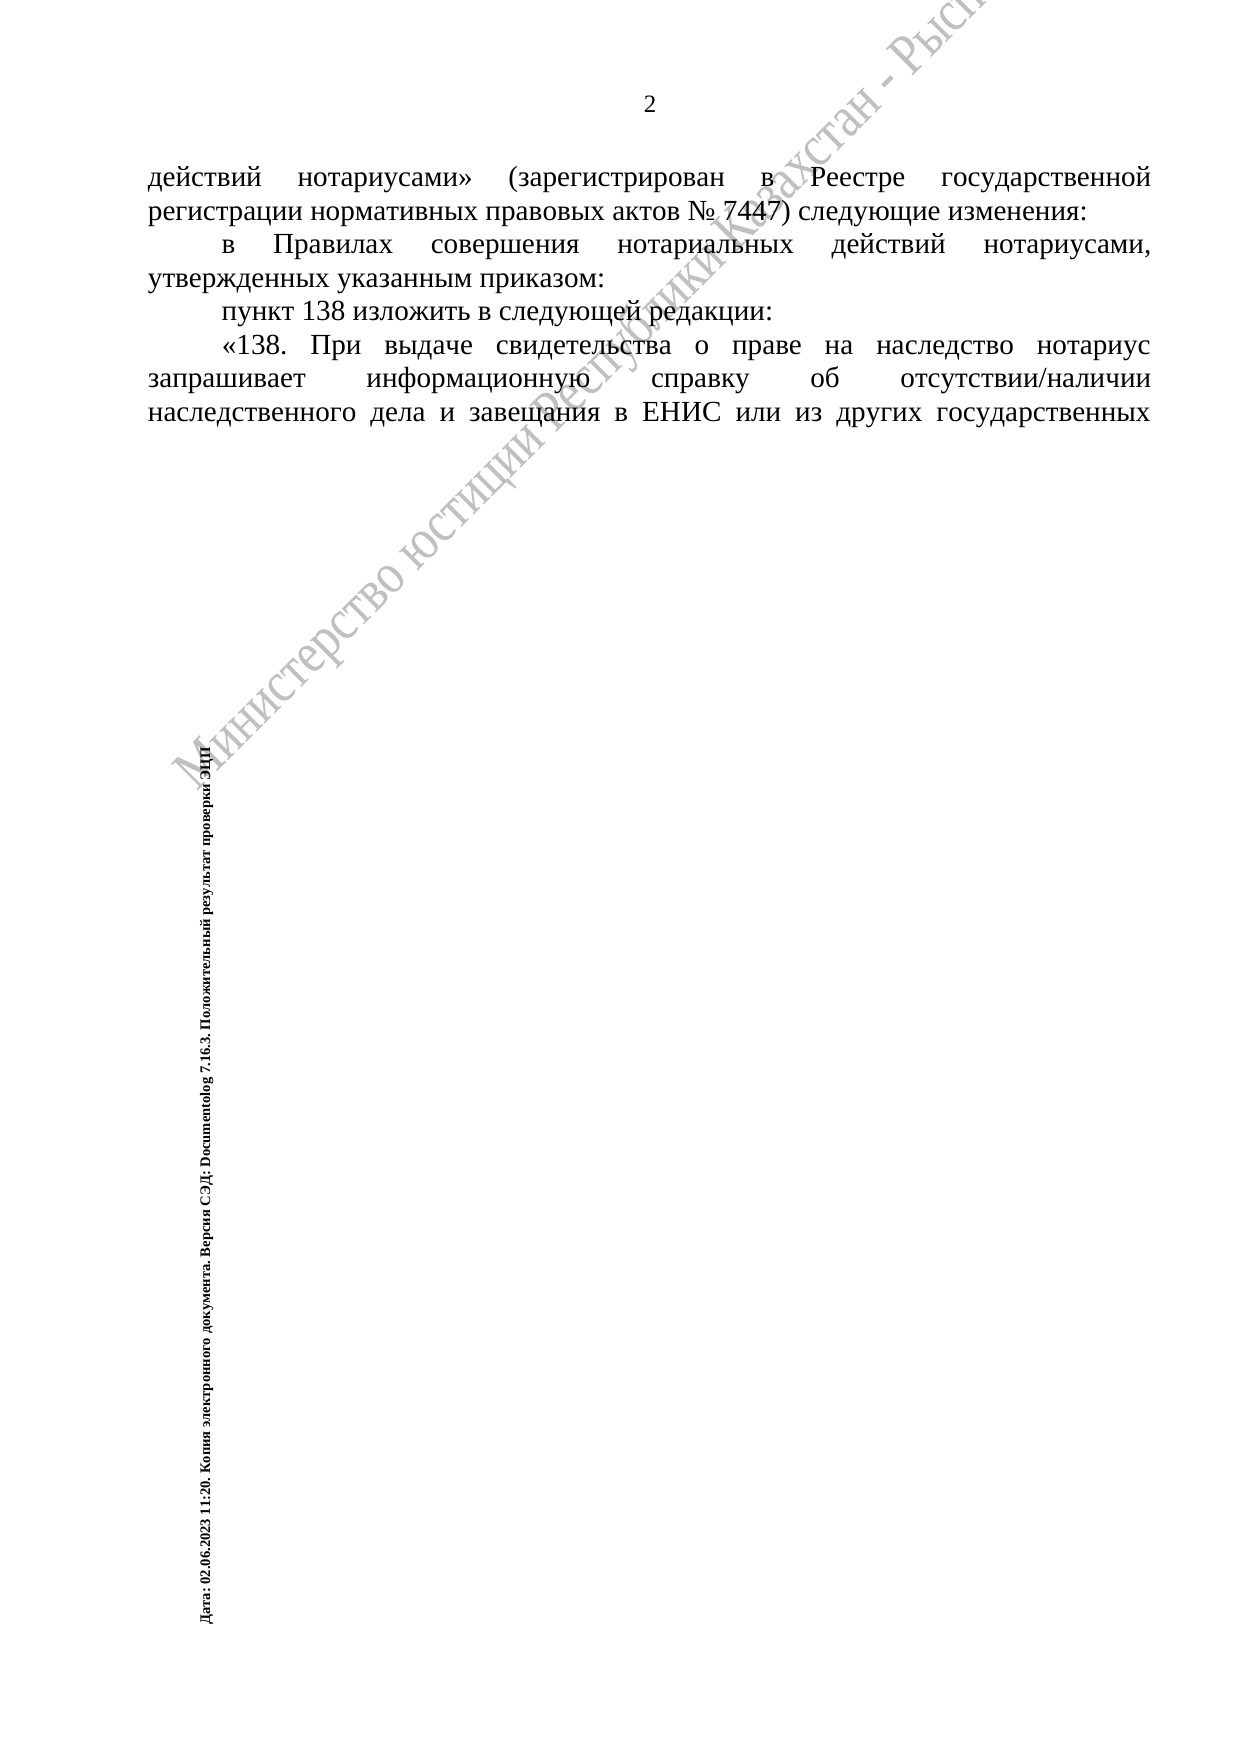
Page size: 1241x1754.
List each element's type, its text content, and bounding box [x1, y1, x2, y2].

list «138. При выдаче свидетельства о праве на наследство нотариус запрашивает информационную справку об отсутствии/наличии наследственного дела и завещания в ЕНИС или из других государственных нотариальных контор, у нотариусов или территориальной нотариальной палаты по месту открытия наследства. [148, 327, 1152, 427]
text 1. Внести в приказ Министра юстиции Республики Казахстан от 31 января 2012 года № 31 «Об утверждении Правил совершения нотариальных действий нотариусами» (зарегистрирован в Реестре государственной регистрации нормативных правовых актов № 7447) следующие изменения: [148, 159, 1152, 226]
list пункт 138 изложить в следующей редакции: [148, 293, 1152, 327]
list в Правилах совершения нотариальных действий нотариусами, утвержденных указанным приказом: [148, 226, 1152, 293]
